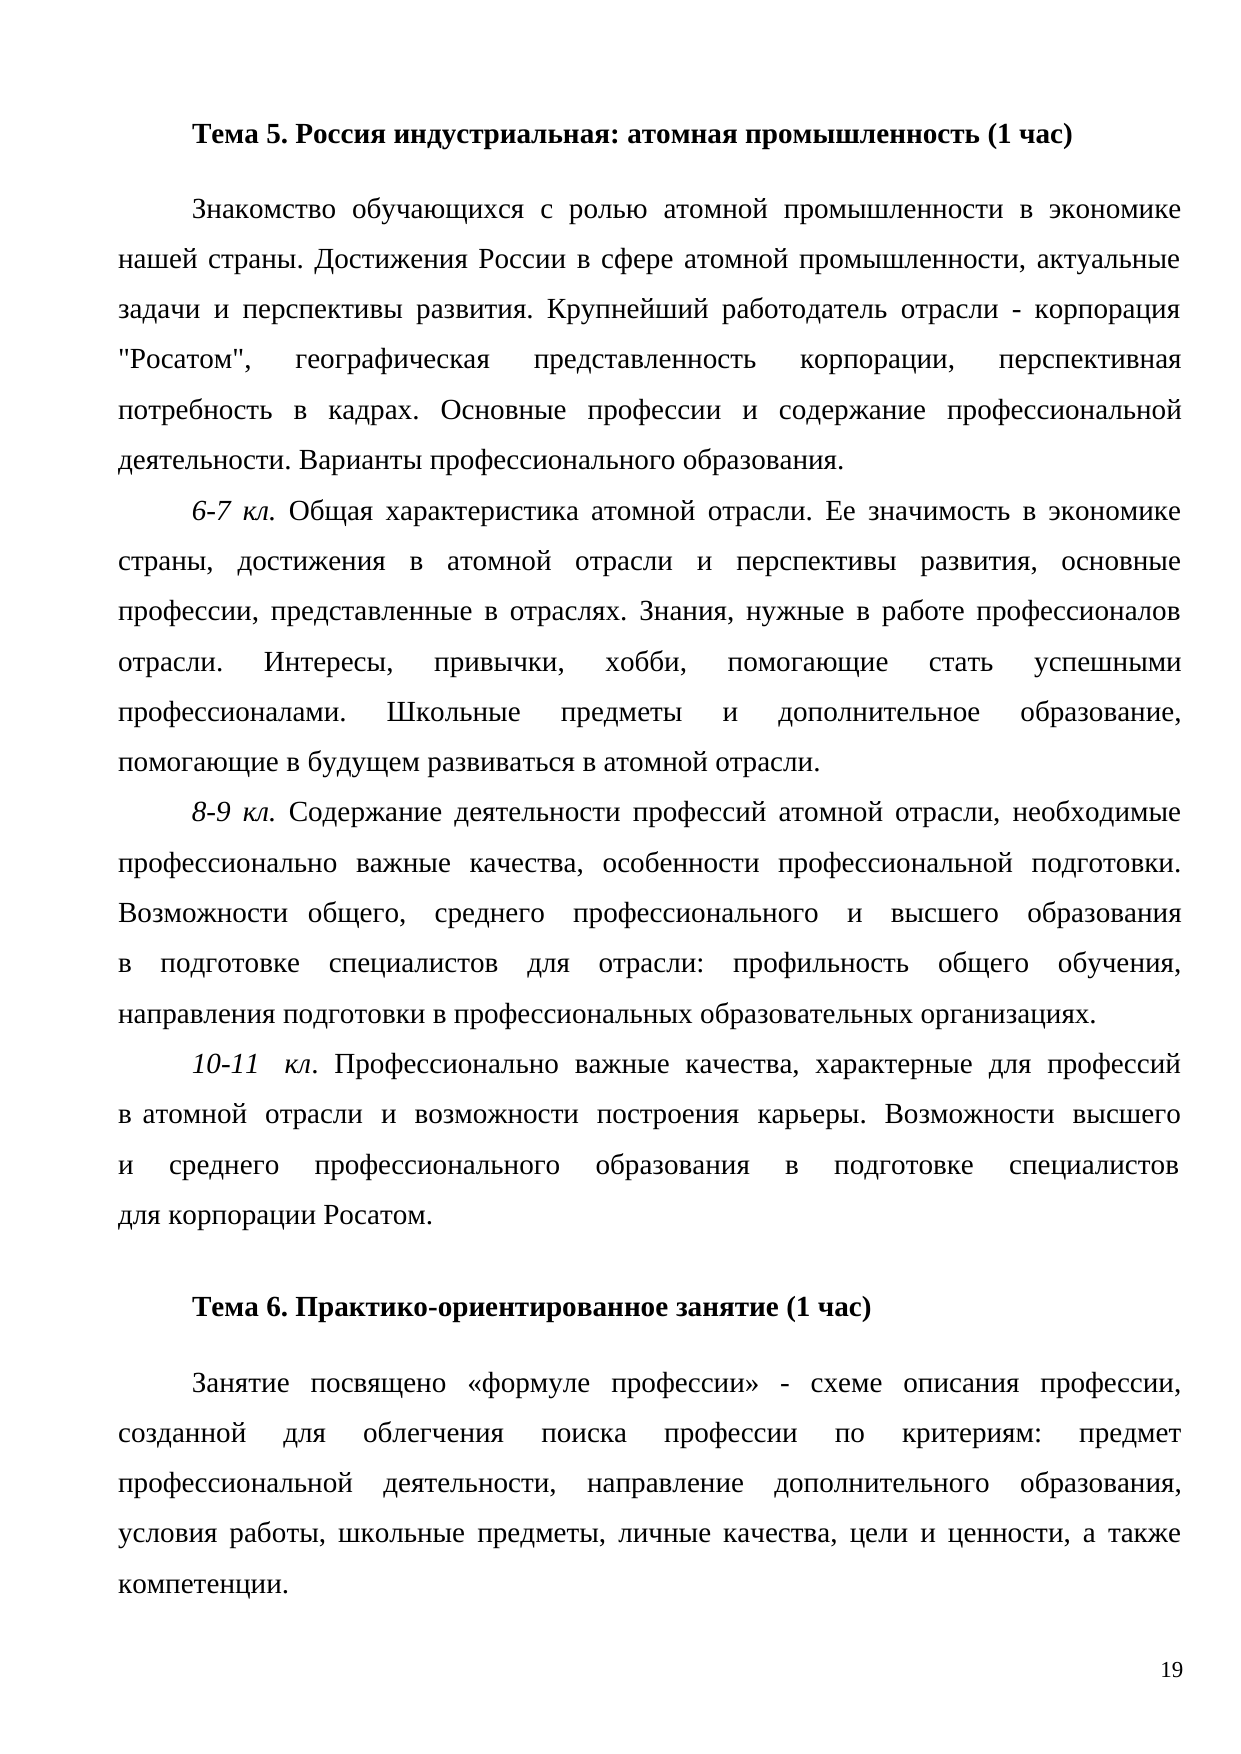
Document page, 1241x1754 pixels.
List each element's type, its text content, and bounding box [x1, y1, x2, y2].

subtitle Тема 5. Россия индустриальная: атомная промышленность (1 час) [192, 116, 1192, 149]
text Занятие посвящено «формуле профессии» - схеме описания профессии, созданной для облегчения поиска профессии по критериям: предмет профессиональной деятельности, направление дополнительного образования, условия работы, школьные предметы, личные качества, цели и ценности, а также компетенции. [118, 1365, 1182, 1599]
subtitle Тема 6. Практико-ориентированное занятие (1 час) [192, 1289, 1192, 1323]
text 6-7 кл. Общая характеристика атомной отрасли. Ее значимость в экономике страны, достижения в атомной отрасли и перспективы развития, основные профессии, представленные в отраслях. Знания, нужные в работе профессионалов отрасли. Интересы, привычки, хобби, помогающие стать успешными профессионалами. Школьные предметы и дополнительное образование, помогающие в будущем развиваться в атомной отрасли. [118, 493, 1182, 778]
text 8-9 кл. Содержание деятельности профессий атомной отрасли, необходимые профессионально важные качества, особенности профессиональной подготовки. Возможности общего, среднего профессионального и высшего образования в подготовке специалистов для отрасли: профильность общего обучения, направления подготовки в профессиональных образовательных организациях. [118, 794, 1181, 1029]
text 10-11 кл. Профессионально важные качества, характерные для профессий в атомной отрасли и возможности построения карьеры. Возможности высшего и среднего профессионального образования в подготовке специалистов для корпорации Росатом. [118, 1046, 1181, 1231]
text Знакомство обучающихся с ролью атомной промышленности в экономике нашей страны. Достижения России в сфере атомной промышленности, актуальные задачи и перспективы развития. Крупнейший работодатель отрасли - корпорация "Росатом", географическая представленность корпорации, перспективная потребность в кадрах. Основные профессии и содержание профессиональной деятельности. Варианты профессионального образования. [118, 191, 1182, 476]
